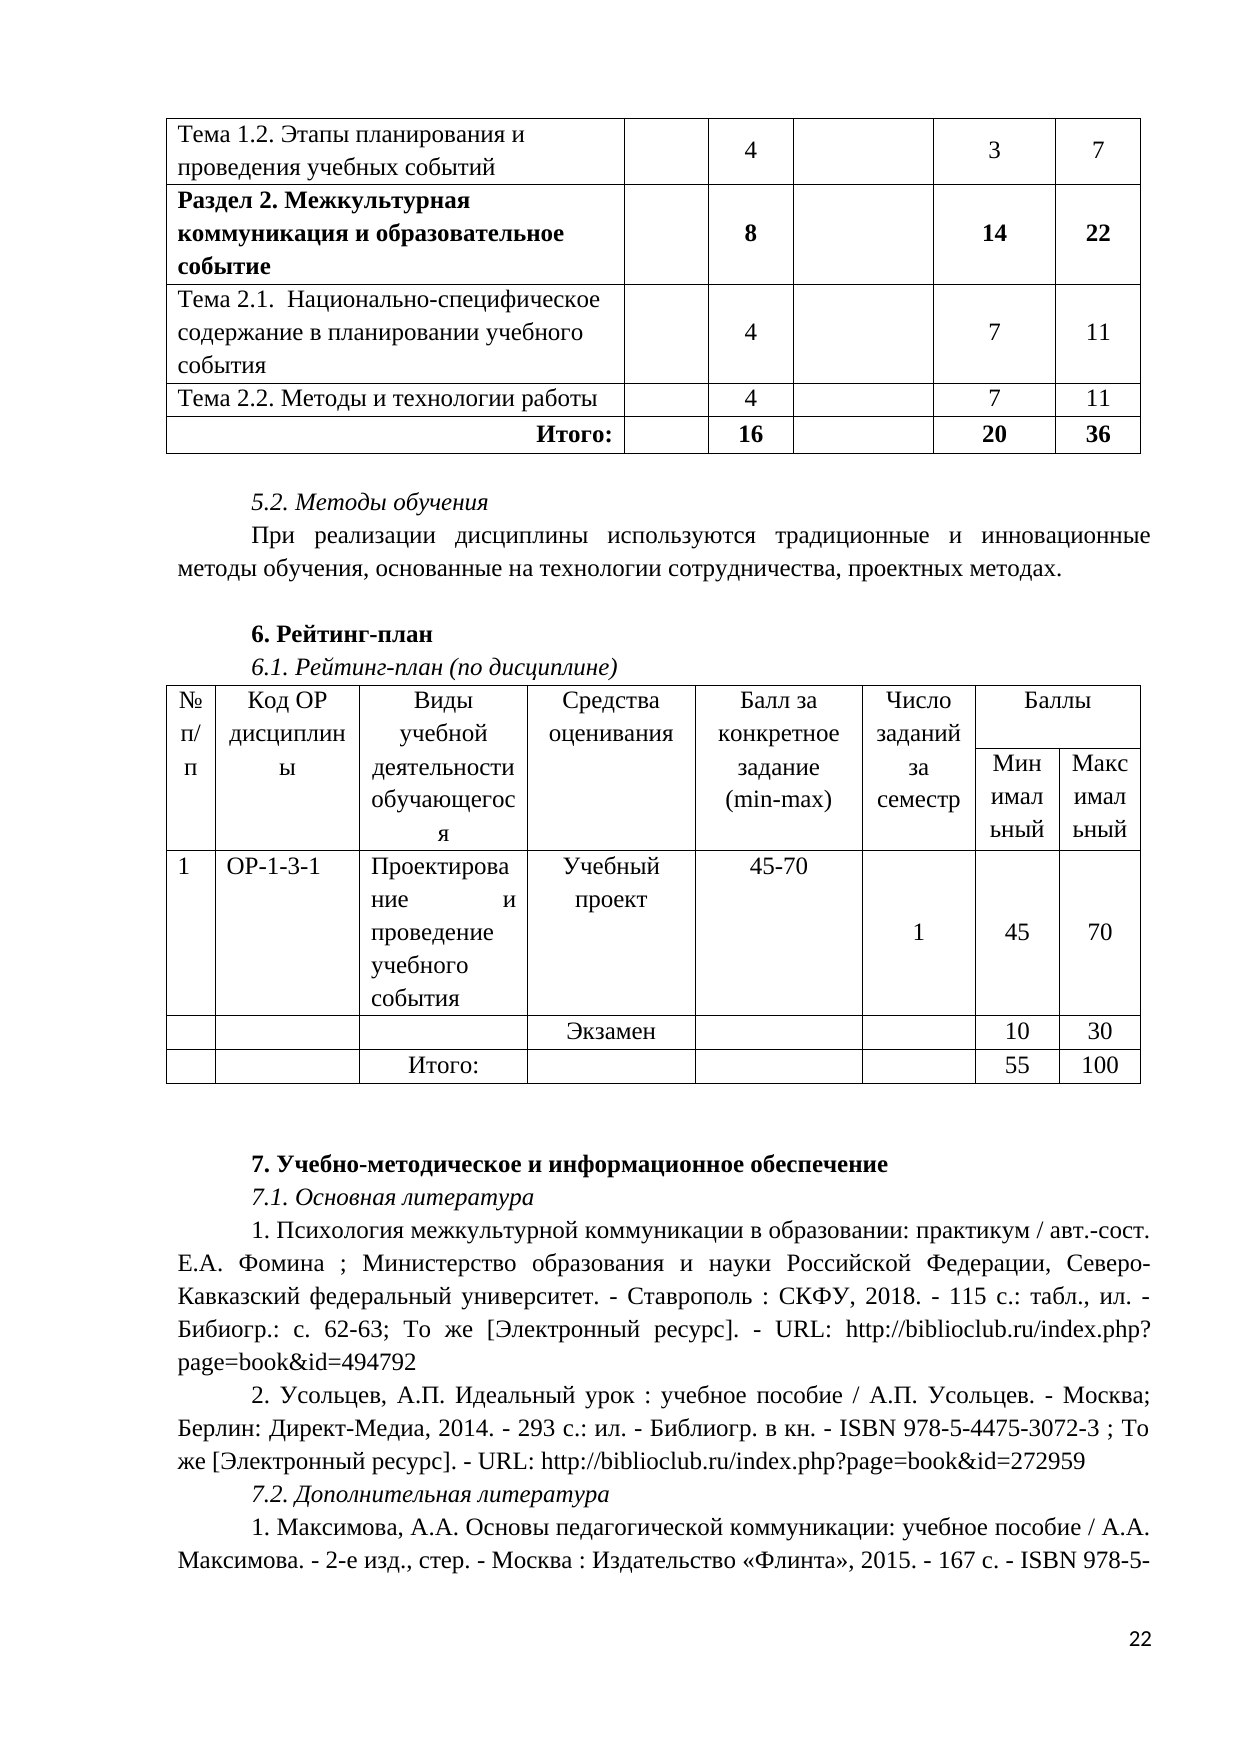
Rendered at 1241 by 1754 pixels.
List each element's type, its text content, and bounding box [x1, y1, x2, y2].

table_cell 55 [976, 1050, 1059, 1082]
table_cell ОР-1-3-1 [216, 851, 359, 1015]
table_cell [528, 1050, 695, 1082]
text 1. Психология межкультурной коммуникации в образовании: практикум / авт.-сост. Е.А. Фомина ; Министерство образования и науки Российской Федерации, Северо-Кавказский федеральный университет. - Ставрополь : СКФУ, 2018. - 115 с.: табл., ил. - Бибиогр.: с. 62-63; То же [Электронный ресурс]. - URL: http://biblioclub.ru/index.php?page=book&id=494792 [177, 1215, 1152, 1376]
table_cell 11 [1056, 285, 1140, 383]
table_cell [216, 1050, 359, 1082]
table_cell Максимальный [1060, 749, 1140, 850]
table_cell [625, 384, 708, 416]
table_cell 3 [934, 119, 1055, 184]
table_header № п/п [167, 686, 215, 850]
table_cell 10 [976, 1016, 1059, 1049]
table_cell Итого: [360, 1050, 527, 1082]
table_header Код ОР дисциплины [216, 686, 359, 850]
table_cell [167, 1050, 215, 1082]
table_cell [625, 185, 708, 283]
table_cell Учебный проект [528, 851, 695, 1015]
table_cell [794, 384, 933, 416]
table_cell [696, 1050, 862, 1082]
text 5.2. Методы обучения [177, 487, 1152, 516]
table_cell 7 [934, 285, 1055, 383]
table_cell [794, 185, 933, 283]
table_cell 8 [709, 185, 793, 283]
table_cell Итого: [167, 417, 624, 453]
table_cell 4 [709, 384, 793, 416]
table_cell Тема 2.1. Национально-специфическое содержание в планировании учебного события [167, 285, 624, 383]
text 7.1. Основная литература [177, 1182, 1152, 1211]
table_cell 20 [934, 417, 1055, 453]
text 6. Рейтинг-план [177, 619, 1152, 648]
table_cell 36 [1056, 417, 1140, 453]
text При реализации дисциплины используются традиционные и инновационные методы обучения, основанные на технологии сотрудничества, проектных методах. [177, 520, 1152, 582]
table_cell Тема 2.2. Методы и технологии работы [167, 384, 624, 416]
table_cell [360, 1016, 527, 1049]
table_header Баллы [976, 686, 1140, 747]
text 7. Учебно-методическое и информационное обеспечение [177, 1149, 1152, 1178]
table_cell [625, 417, 708, 453]
table_cell [216, 1016, 359, 1049]
table_cell Тема 1.2. Этапы планирования и проведения учебных событий [167, 119, 624, 184]
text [177, 1512, 1152, 1574]
table_cell [167, 1016, 215, 1049]
table_cell 14 [934, 185, 1055, 283]
text 7.2. Дополнительная литература [177, 1479, 1152, 1508]
table_cell 4 [709, 285, 793, 383]
table_cell [794, 417, 933, 453]
table_cell 22 [1056, 185, 1140, 283]
table_header Балл за конкретное задание (min-max) [696, 686, 862, 850]
table_cell [625, 119, 708, 184]
text 6.1. Рейтинг-план (по дисциплине) [177, 652, 1152, 681]
table_cell Минимальный [976, 749, 1059, 850]
table_cell 7 [1056, 119, 1140, 184]
table_header Средства оценивания [528, 686, 695, 850]
table_cell 45-70 [696, 851, 862, 1015]
table_cell 7 [934, 384, 1055, 416]
table_cell 11 [1056, 384, 1140, 416]
table_header Число заданий за семестр [863, 686, 975, 850]
table_cell [794, 119, 933, 184]
table_cell Экзамен [528, 1016, 695, 1049]
table_cell 70 [1060, 851, 1140, 1015]
table_header Виды учебной деятельности обучающегося [360, 686, 527, 850]
table_cell 30 [1060, 1016, 1140, 1049]
table_cell [863, 1016, 975, 1049]
table_cell [625, 285, 708, 383]
table_cell 16 [709, 417, 793, 453]
table_cell 4 [709, 119, 793, 184]
text 2. Усольцев, А.П. Идеальный урок : учебное пособие / А.П. Усольцев. - Москва; Берлин: Директ-Медиа, 2014. - 293 с.: ил. - Библиогр. в кн. - ISBN 978-5-4475-3072-3 ; То же [Электронный ресурс]. - URL: http://biblioclub.ru/index.php?page=book&id=272959 [177, 1380, 1152, 1475]
table_cell Проектирование и проведение учебного события [360, 851, 527, 1015]
table_cell 1 [863, 851, 975, 1015]
table_cell 100 [1060, 1050, 1140, 1082]
table_cell [794, 285, 933, 383]
table_cell [863, 1050, 975, 1082]
table_cell 45 [976, 851, 1059, 1015]
table_cell 1 [167, 851, 215, 1015]
table_cell [696, 1016, 862, 1049]
table_cell Раздел 2. Межкультурная коммуникация и образовательное событие [167, 185, 624, 283]
